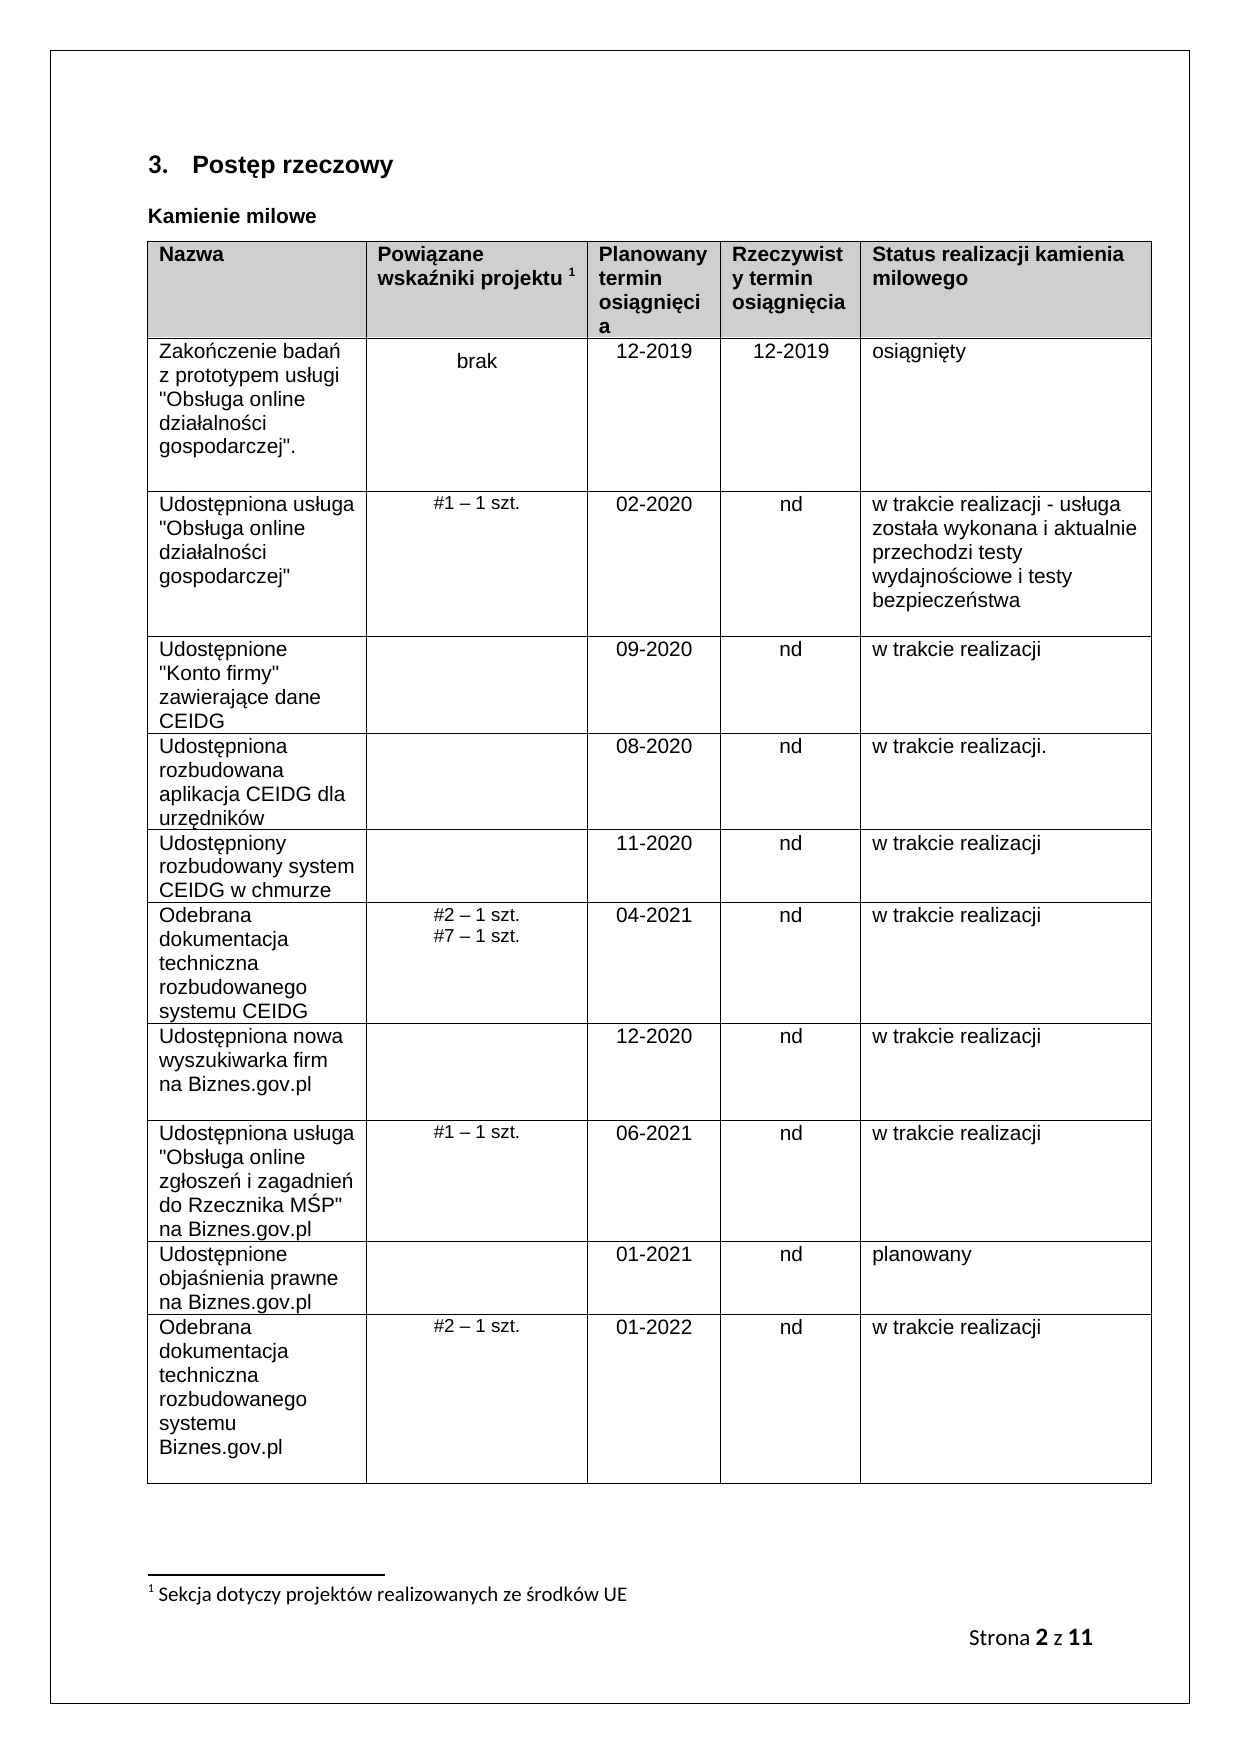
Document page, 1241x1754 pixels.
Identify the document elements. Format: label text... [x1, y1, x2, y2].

table_cell nd [721, 637, 860, 732]
table_cell w trakcie realizacji [861, 1024, 1151, 1120]
table_cell nd [721, 903, 860, 1023]
table_cell [367, 1024, 587, 1120]
text Kamienie milowe [148, 204, 1093, 228]
table_cell nd [721, 830, 860, 902]
table_cell w trakcie realizacji. [861, 734, 1151, 829]
table_cell Zakończenie badań z prototypem usługi "Obsługa online działalności gospodarczej". [148, 339, 366, 491]
table_cell Udostępniona nowa wyszukiwarka firm na Biznes.gov.pl [148, 1024, 366, 1120]
table_cell #2 – 1 szt. #7 – 1 szt. [367, 903, 587, 1023]
table_cell w trakcie realizacji [861, 1315, 1151, 1482]
table_header Planowany termin osiągnięcia [588, 242, 720, 337]
table_cell 12-2020 [588, 1024, 720, 1120]
table_cell nd [721, 1242, 860, 1314]
table_header Status realizacji kamienia milowego [861, 242, 1151, 337]
table_cell w trakcie realizacji [861, 637, 1151, 732]
table_cell [367, 637, 587, 732]
table_cell nd [721, 492, 860, 636]
table_cell Udostępniona usługa "Obsługa online działalności gospodarczej" [148, 492, 366, 636]
table_cell 08-2020 [588, 734, 720, 829]
table_cell Udostępniona rozbudowana aplikacja CEIDG dla urzędników [148, 734, 366, 829]
table_cell w trakcie realizacji [861, 903, 1151, 1023]
table_cell 01-2022 [588, 1315, 720, 1482]
table_cell 02-2020 [588, 492, 720, 636]
table_cell Udostępnione "Konto firmy" zawierające dane CEIDG [148, 637, 366, 732]
table_cell #1 – 1 szt. [367, 492, 587, 636]
table_cell 09-2020 [588, 637, 720, 732]
table_cell nd [721, 1315, 860, 1482]
table_cell 04-2021 [588, 903, 720, 1023]
table_cell w trakcie realizacji [861, 1121, 1151, 1241]
table_cell osiągnięty [861, 339, 1151, 491]
table_cell w trakcie realizacji - usługa została wykonana i aktualnie przechodzi testy wydajnościowe i testy bezpieczeństwa [861, 492, 1151, 636]
table_header Nazwa [148, 242, 366, 337]
table_cell nd [721, 1121, 860, 1241]
table_cell w trakcie realizacji [861, 830, 1151, 902]
table_cell nd [721, 1024, 860, 1120]
table_cell Odebrana dokumentacja techniczna rozbudowanego systemu Biznes.gov.pl [148, 1315, 366, 1482]
table_cell 06-2021 [588, 1121, 720, 1241]
table_cell [367, 734, 587, 829]
table_cell Udostępnione objaśnienia prawne na Biznes.gov.pl [148, 1242, 366, 1314]
table_cell 11-2020 [588, 830, 720, 902]
table_cell #2 – 1 szt. [367, 1315, 587, 1482]
table_cell 12-2019 [721, 339, 860, 491]
table_cell Udostępniona usługa "Obsługa online zgłoszeń i zagadnień do Rzecznika MŚP" na Biznes.gov.pl [148, 1121, 366, 1241]
table_cell nd [721, 734, 860, 829]
subtitle Postęp rzeczowy [148, 148, 1093, 181]
table_header Rzeczywisty termin osiągnięcia [721, 242, 860, 337]
table_cell [367, 1242, 587, 1314]
table_cell #1 – 1 szt. [367, 1121, 587, 1241]
table_cell brak [367, 339, 587, 491]
table_cell [367, 830, 587, 902]
table_header Powiązane wskaźniki projektu [367, 242, 587, 337]
table_cell Odebrana dokumentacja techniczna rozbudowanego systemu CEIDG [148, 903, 366, 1023]
table_cell Udostępniony rozbudowany system CEIDG w chmurze [148, 830, 366, 902]
table_cell 12-2019 [588, 339, 720, 491]
table_cell planowany [861, 1242, 1151, 1314]
table_cell 01-2021 [588, 1242, 720, 1314]
